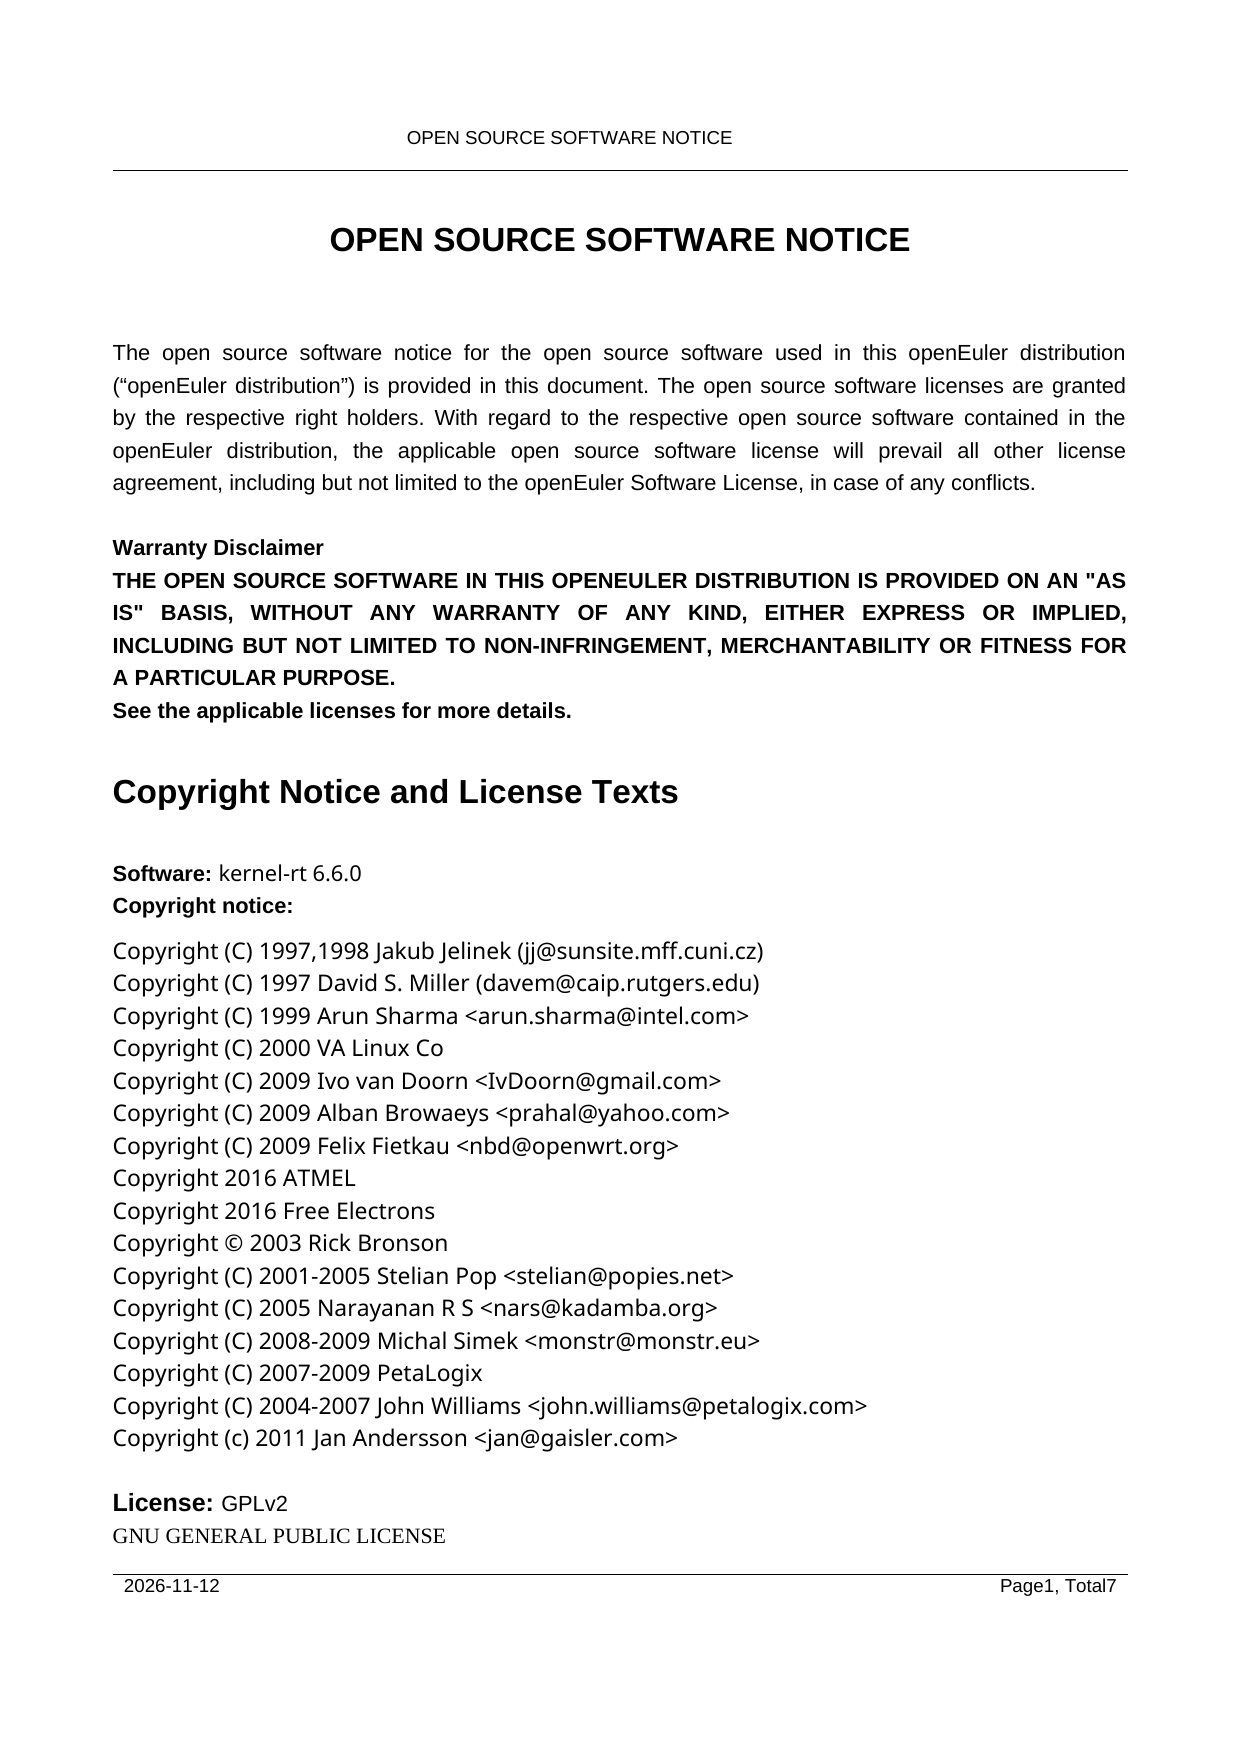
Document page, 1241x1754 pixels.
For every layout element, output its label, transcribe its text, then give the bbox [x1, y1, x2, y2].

text Copyright (C) 2001-2005 Stelian Pop <stelian@popies.net> [112, 1259, 1128, 1291]
text Copyright (C) 2000 VA Linux Co [112, 1031, 1128, 1064]
text The open source software notice for the open source software used in this openEuler distribution (“openEuler distribution”) is provided in this document. The open source software licenses are granted by the respective right holders. With regard to the respective open source software contained in the openEuler distribution, the applicable open source software license will prevail all other license agreement, including but not limited to the openEuler Software License, in case of any conflicts. [112, 336, 1128, 499]
text Warranty Disclaimer [112, 531, 1128, 564]
text Copyright (C) 2007-2009 PetaLogix [112, 1356, 1128, 1389]
text Copyright notice: [112, 889, 1128, 921]
text Copyright (C) 2009 Alban Browaeys <prahal@yahoo.com> [112, 1096, 1128, 1129]
text Copyright (C) 2009 Ivo van Doorn <IvDoorn@gmail.com> [112, 1064, 1128, 1096]
text Copyright (C) 2008-2009 Michal Simek <monstr@monstr.eu> [112, 1324, 1128, 1356]
text THE OPEN SOURCE SOFTWARE IN THIS OPENEULER DISTRIBUTION IS PROVIDED ON AN "AS IS" BASIS, WITHOUT ANY WARRANTY OF ANY KIND, EITHER EXPRESS OR IMPLIED, INCLUDING BUT NOT LIMITED TO NON-INFRINGEMENT, MERCHANTABILITY OR FITNESS FOR A PARTICULAR PURPOSE. See the applicable licenses for more details. [112, 564, 1128, 726]
text Copyright (C) 2005 Narayanan R S <nars@kadamba.org> [112, 1291, 1128, 1324]
text Copyright 2016 Free Electrons [112, 1194, 1128, 1226]
text OPEN SOURCE SOFTWARE NOTICE [112, 206, 1128, 271]
text Copyright (c) 2011 Jan Andersson <jan@gaisler.com> [112, 1421, 1128, 1486]
text GNU GENERAL PUBLIC LICENSE [112, 1519, 1128, 1551]
title Software: kernel-rt 6.6.0 [112, 856, 1128, 889]
text Copyright (C) 1999 Arun Sharma <arun.sharma@intel.com> [112, 999, 1128, 1031]
text Copyright (C) 2009 Felix Fietkau <nbd@openwrt.org> [112, 1129, 1128, 1161]
text Copyright 2016 ATMEL [112, 1161, 1128, 1194]
text Copyright (C) 2004-2007 John Williams <john.williams@petalogix.com> [112, 1389, 1128, 1421]
text Copyright (C) 1997 David S. Miller (davem@caip.rutgers.edu) [112, 966, 1128, 999]
text Copyright © 2003 Rick Bronson [112, 1226, 1128, 1259]
text Copyright (C) 1997,1998 Jakub Jelinek (jj@sunsite.mff.cuni.cz) [112, 934, 1128, 966]
text License: GPLv2 [112, 1486, 1128, 1519]
text Copyright Notice and License Texts [112, 759, 1128, 824]
